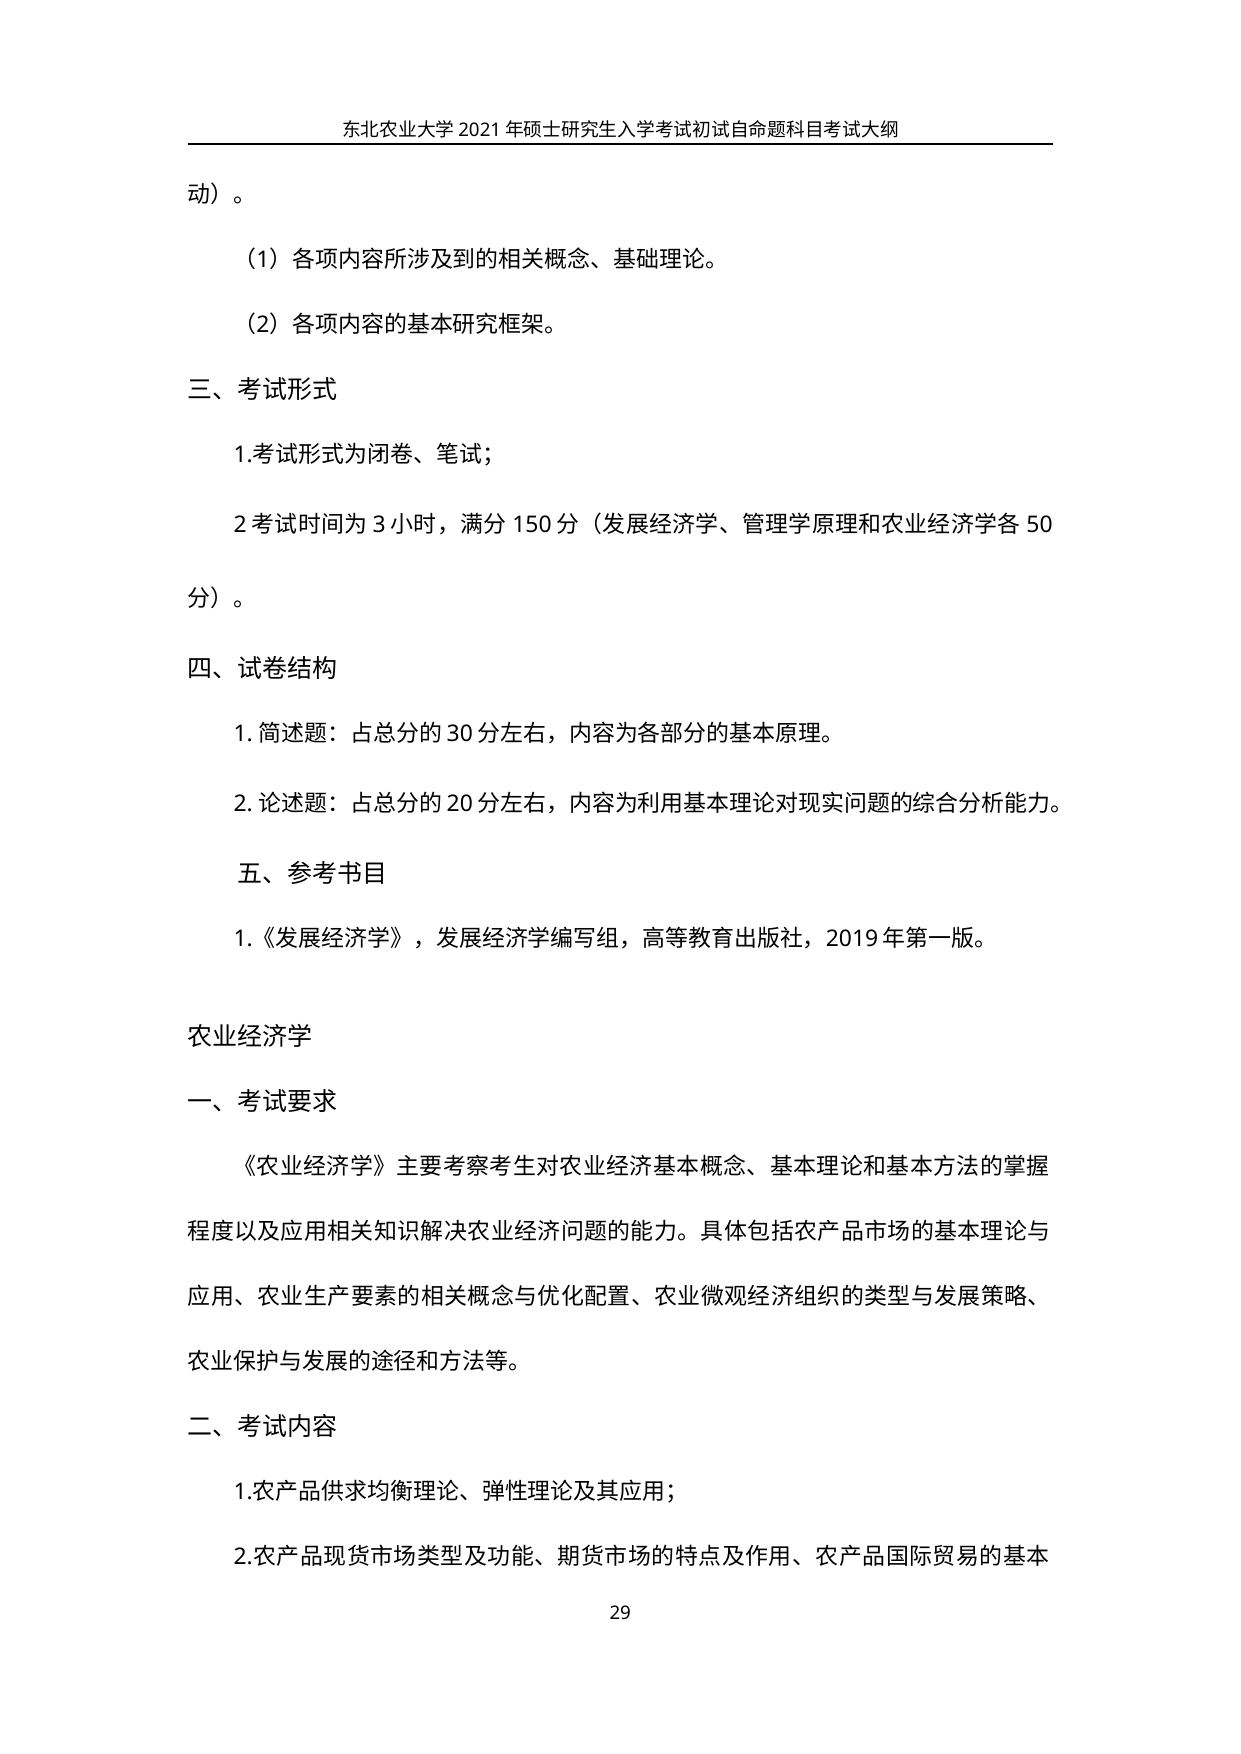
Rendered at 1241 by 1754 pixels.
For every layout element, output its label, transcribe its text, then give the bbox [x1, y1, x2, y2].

text 五、参考书目 [187, 839, 1053, 904]
text 1.《发展经济学》，发展经济学编写组，高等教育出版社，2019年第一版。 [187, 904, 1053, 969]
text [187, 1522, 1053, 1587]
text 1.农产品供求均衡理论、弹性理论及其应用； [187, 1457, 1053, 1522]
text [187, 160, 1053, 225]
text 二、考试内容 [187, 1392, 1053, 1457]
text 2. 论述题：占总分的20分左右，内容为利用基本理论对现实问题的综合分析能力。 [187, 769, 1053, 834]
text 1. 简述题：占总分的30分左右，内容为各部分的基本原理。 [187, 699, 1053, 764]
text 农业经济学 [187, 1002, 1053, 1067]
text 四、试卷结构 [187, 634, 1053, 699]
text 2考试时间为3小时，满分 150分（发展经济学、管理学原理和农业经济学各50分）。 [187, 490, 1053, 629]
text 1.考试形式为闭卷、笔试； [187, 420, 1053, 485]
text （2）各项内容的基本研究框架。 [187, 290, 1053, 355]
text 《农业经济学》主要考察考生对农业经济基本概念、基本理论和基本方法的掌握程度以及应用相关知识解决农业经济问题的能力。具体包括农产品市场的基本理论与应用、农业生产要素的相关概念与优化配置、农业微观经济组织的类型与发展策略、农业保护与发展的途径和方法等。 [187, 1132, 1053, 1392]
text 一、考试要求 [187, 1067, 1053, 1132]
text 三、考试形式 [187, 355, 1053, 420]
text （1）各项内容所涉及到的相关概念、基础理论。 [187, 225, 1053, 290]
